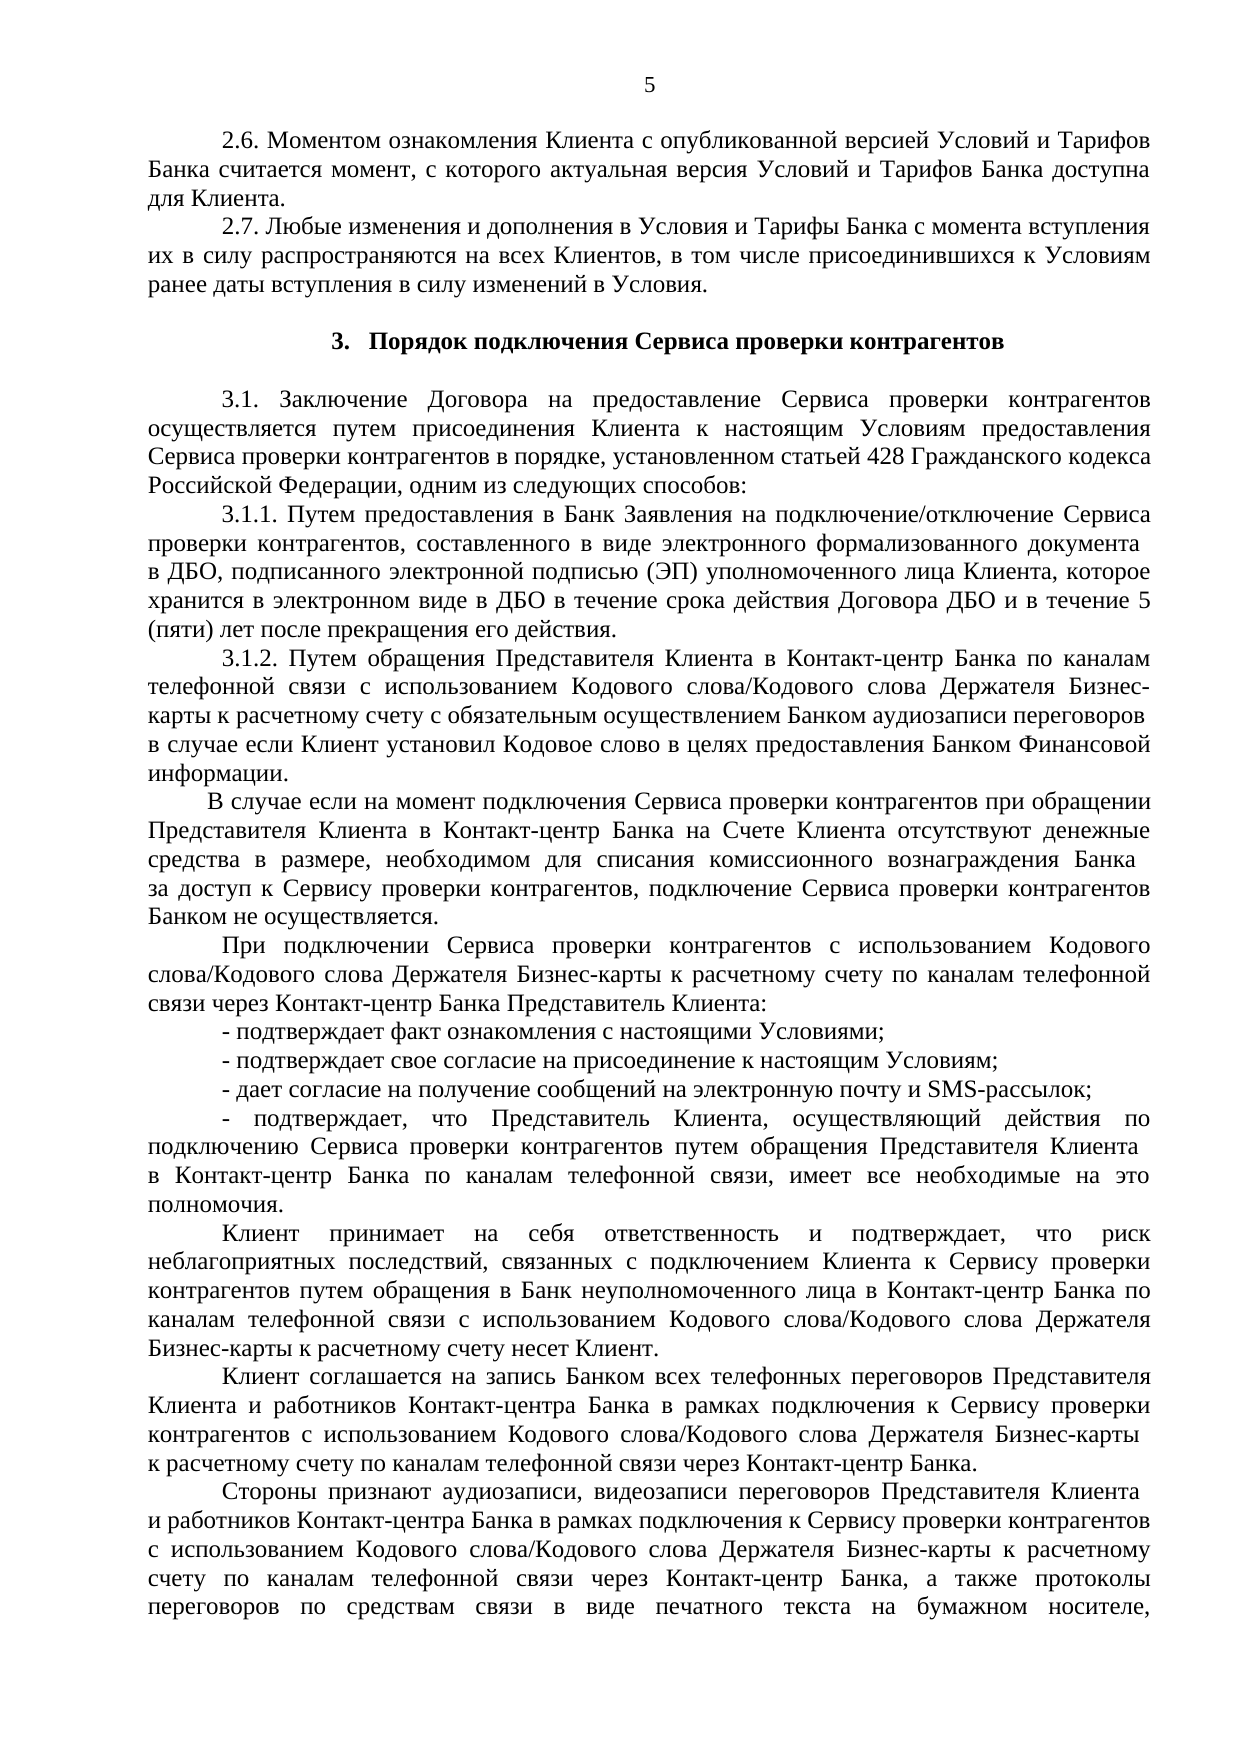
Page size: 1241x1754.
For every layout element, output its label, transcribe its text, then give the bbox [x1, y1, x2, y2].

text - подтверждает свое согласие на присоединение к настоящим Условиям; [148, 1045, 1152, 1074]
text 3.1. Заключение Договора на предоставление Сервиса проверки контрагентов осуществляется путем присоединения Клиента к настоящим Условиям предоставления Сервиса проверки контрагентов в порядке, установленном статьей 428 Гражданского кодекса Российской Федерации, одним из следующих способов: [148, 384, 1152, 499]
list Порядок подключения Сервиса проверки контрагентов [184, 326, 1152, 355]
text 3.1.2. Путем обращения Представителя Клиента в Контакт-центр Банка по каналам телефонной связи с использованием Кодового слова/Кодового слова Держателя Бизнес-карты к расчетному счету с обязательным осуществлением Банком аудиозаписи переговоров в случае если Клиент установил Кодовое слово в целях предоставления Банком Финансовой информации. [148, 643, 1152, 786]
text В случае если на момент подключения Сервиса проверки контрагентов при обращении Представителя Клиента в Контакт-центр Банка на Счете Клиента отсутствуют денежные средства в размере, необходимом для списания комиссионного вознаграждения Банка за доступ к Сервису проверки контрагентов, подключение Сервиса проверки контрагентов Банком не осуществляется. [148, 786, 1152, 930]
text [148, 1476, 1152, 1620]
text - дает согласие на получение сообщений на электронную почту и SMS-рассылок; [148, 1074, 1152, 1103]
text - подтверждает, что Представитель Клиента, осуществляющий действия по подключению Сервиса проверки контрагентов путем обращения Представителя Клиента в Контакт-центр Банка по каналам телефонной связи, имеет все необходимые на это полномочия. [148, 1103, 1152, 1218]
text 3.1.1. Путем предоставления в Банк Заявления на подключение/отключение Сервиса проверки контрагентов, составленного в виде электронного формализованного документа в ДБО, подписанного электронной подписью (ЭП) уполномоченного лица Клиента, которое хранится в электронном виде в ДБО в течение срока действия Договора ДБО и в течение 5 (пяти) лет после прекращения его действия. [148, 499, 1152, 643]
text Клиент соглашается на запись Банком всех телефонных переговоров Представителя Клиента и работников Контакт-центра Банка в рамках подключения к Сервису проверки контрагентов с использованием Кодового слова/Кодового слова Держателя Бизнес-карты к расчетному счету по каналам телефонной связи через Контакт-центр Банка. [148, 1361, 1152, 1476]
text При подключении Сервиса проверки контрагентов с использованием Кодового слова/Кодового слова Держателя Бизнес-карты к расчетному счету по каналам телефонной связи через Контакт-центр Банка Представитель Клиента: [148, 930, 1152, 1016]
text Клиент принимает на себя ответственность и подтверждает, что риск неблагоприятных последствий, связанных с подключением Клиента к Сервису проверки контрагентов путем обращения в Банк неуполномоченного лица в Контакт-центр Банка по каналам телефонной связи с использованием Кодового слова/Кодового слова Держателя Бизнес-карты к расчетному счету несет Клиент. [148, 1218, 1152, 1361]
text - подтверждает факт ознакомления с настоящими Условиями; [148, 1016, 1152, 1045]
list 2.7. Любые изменения и дополнения в Условия и Тарифы Банка с момента вступления их в силу распространяются на всех Клиентов, в том числе присоединившихся к Условиям ранее даты вступления в силу изменений в Условия. [148, 211, 1152, 298]
list 2.6. Моментом ознакомления Клиента с опубликованной версией Условий и Тарифов Банка считается момент, с которого актуальная версия Условий и Тарифов Банка доступна для Клиента. [148, 125, 1152, 211]
